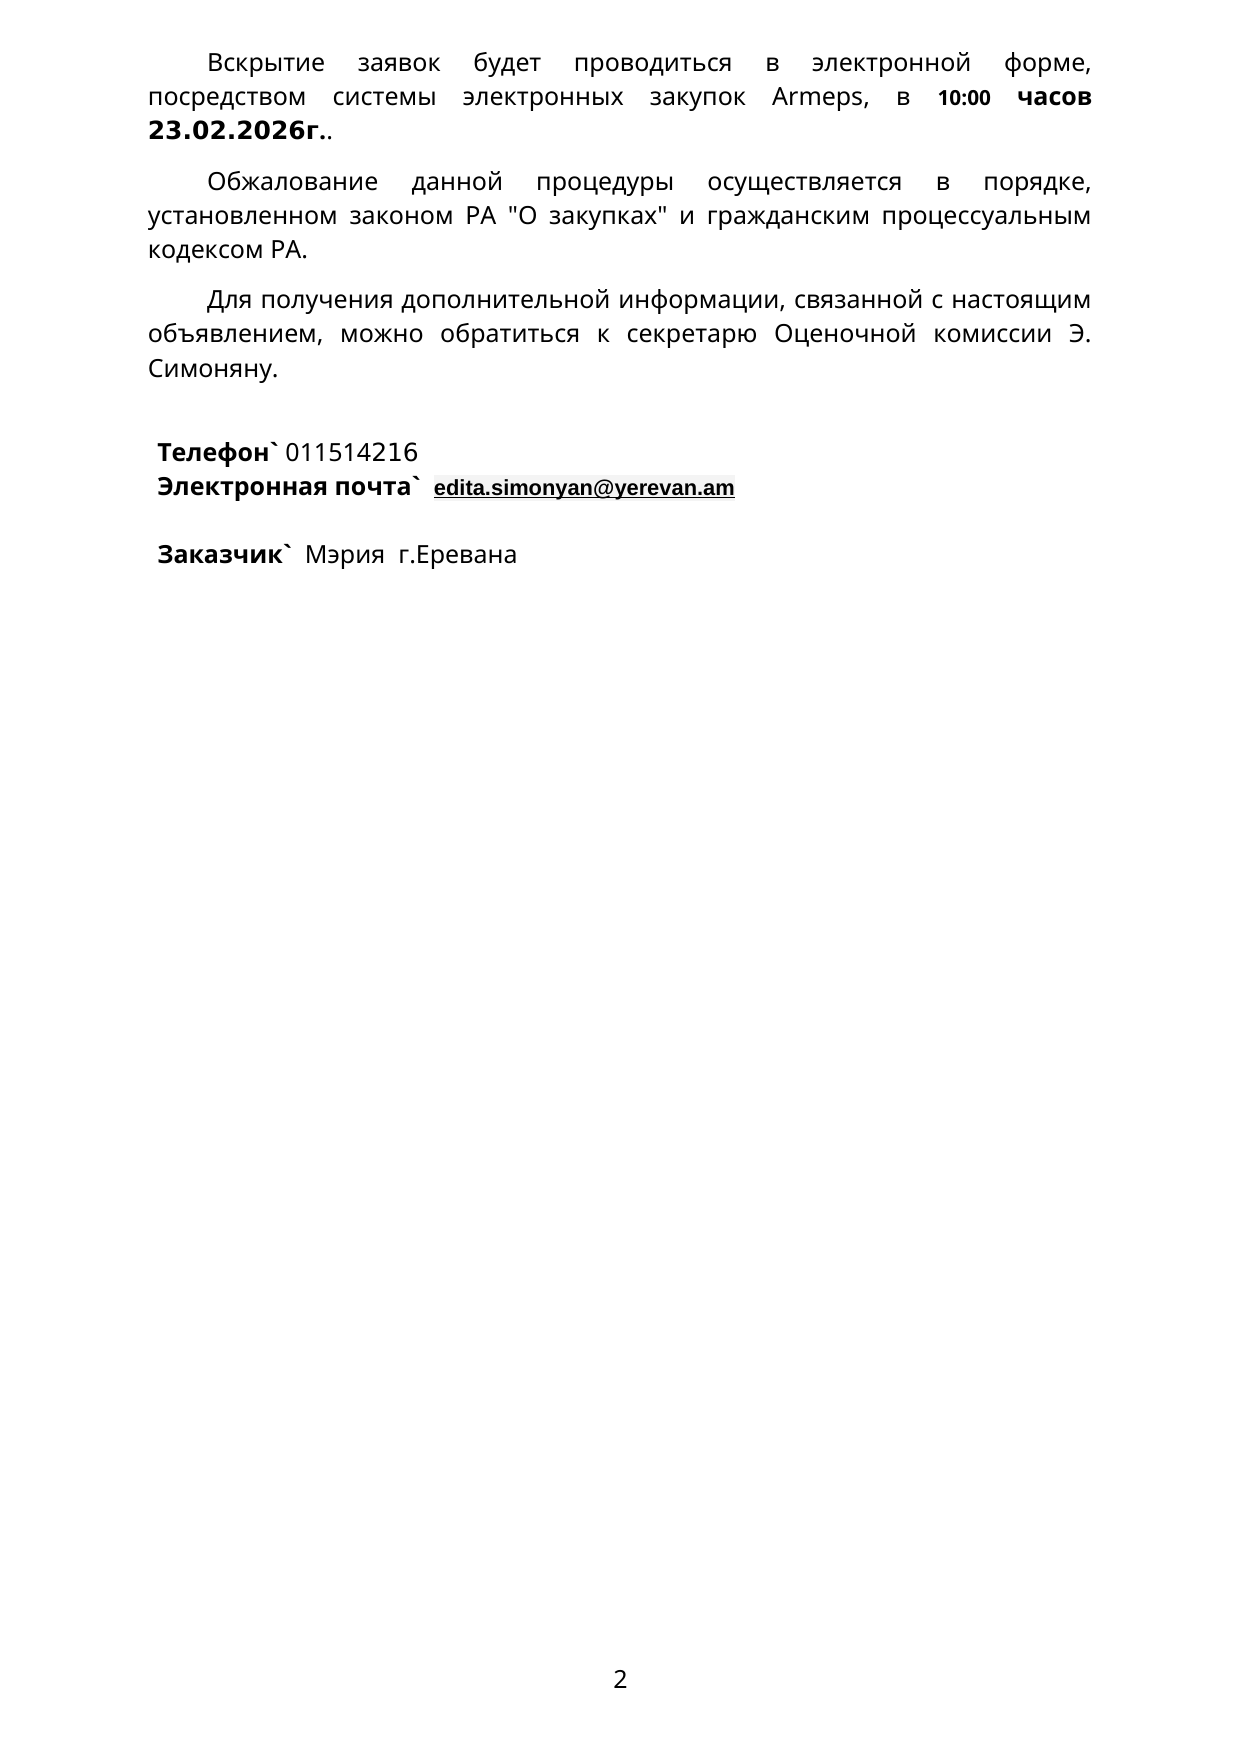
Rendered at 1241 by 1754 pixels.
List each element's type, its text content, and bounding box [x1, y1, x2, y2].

text Для получения дополнительной информации, связанной с настоящим объявлением, можно обратиться к секретарю Оценочной комиссии Э. Симоняну. [148, 282, 1092, 384]
text Телефон` 011514216 [148, 435, 1092, 469]
text Электронная почта` edita.simonyan@yerevan.am [148, 469, 1092, 503]
text Заказчик` Мэрия г.Еревана [148, 537, 1092, 571]
text Вскрытие заявок будет проводиться в электронной форме, посредством системы электронных закупок Armeps, в 10:00 часов 23.02.2026г.. [148, 44, 1092, 147]
text Обжалование данной процедуры осуществляется в порядке, установленном законом РА "О закупках" и гражданским процессуальным кодексом РА. [148, 163, 1092, 265]
